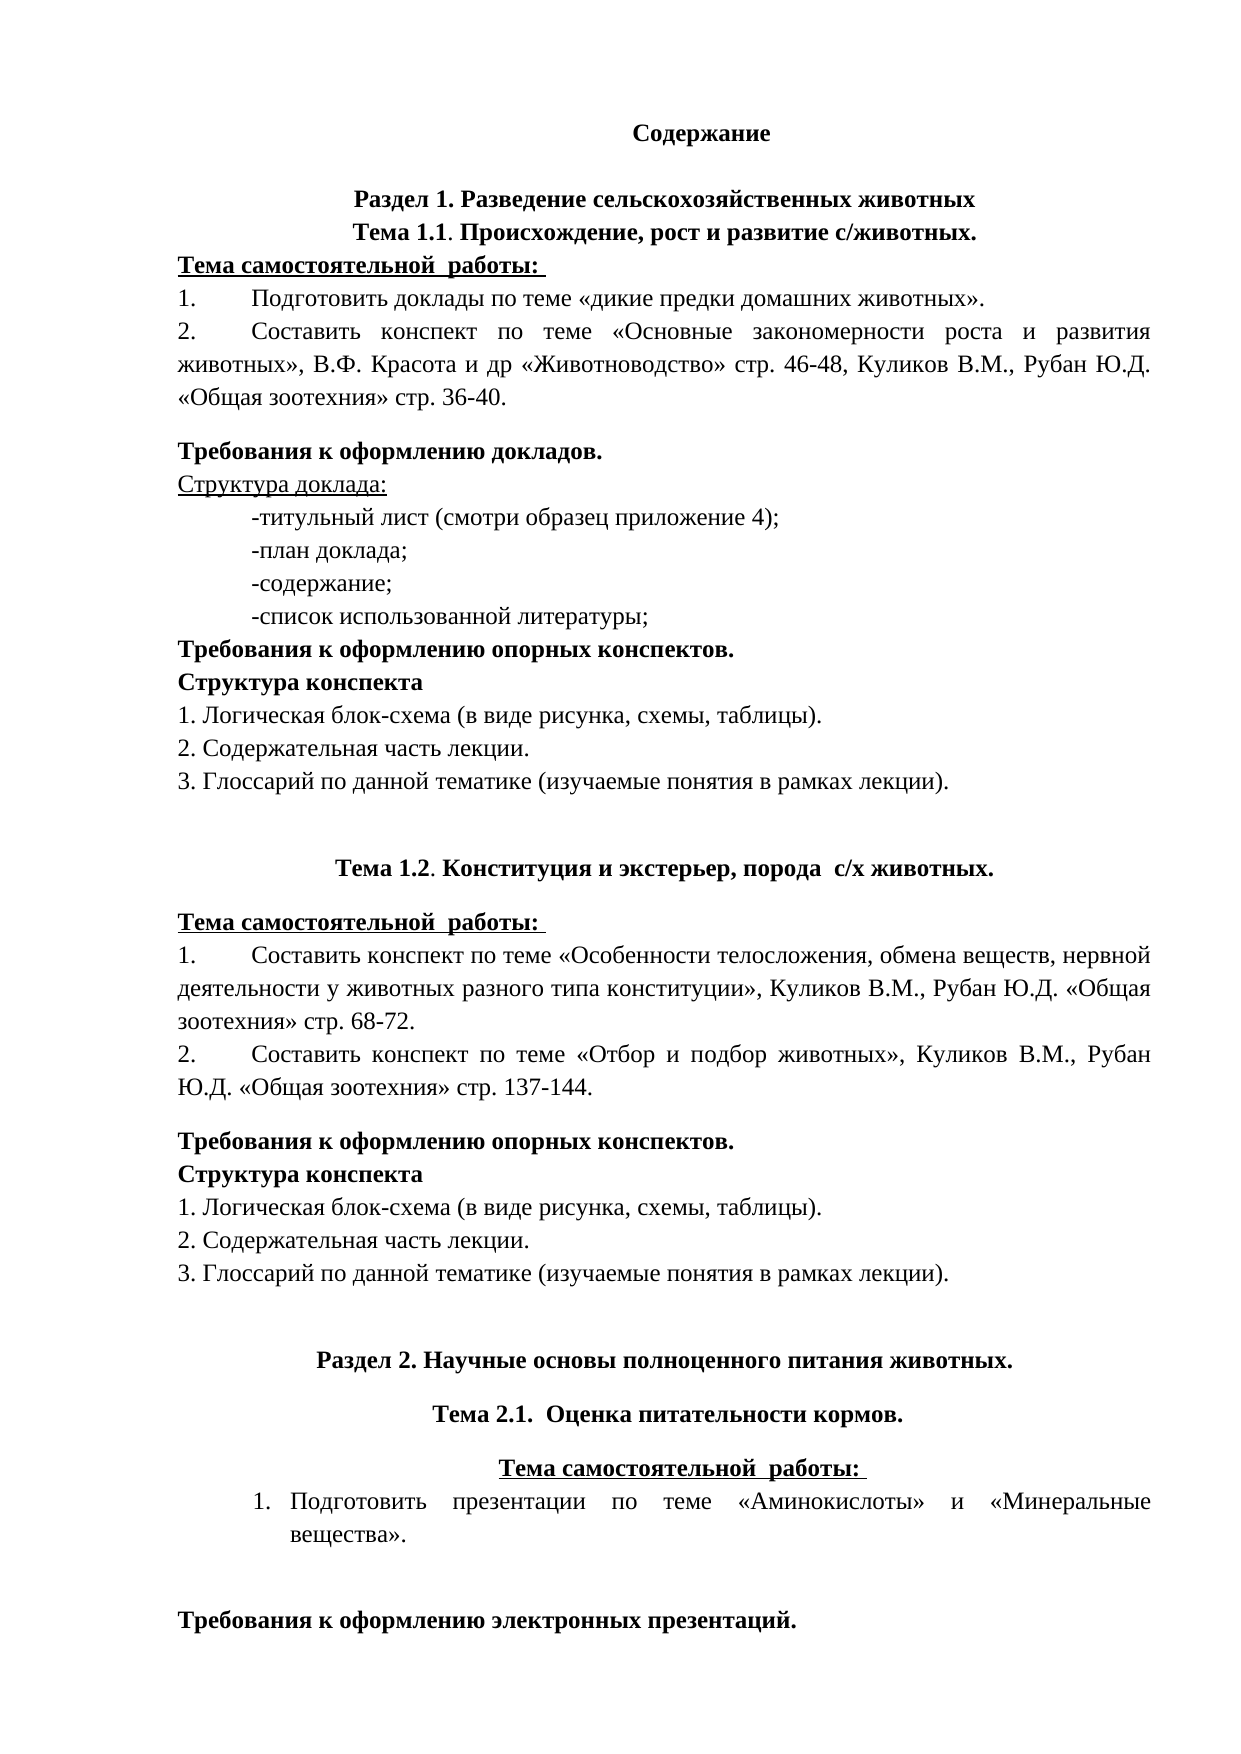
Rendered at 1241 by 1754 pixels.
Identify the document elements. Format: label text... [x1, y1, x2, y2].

list Подготовить презентации по теме «Аминокислоты» и «Минеральные вещества». [252, 1486, 1152, 1547]
text 3. Глоссарий по данной тематике (изучаемые понятия в рамках лекции). [177, 1258, 1152, 1287]
text Требования к оформлению опорных конспектов. [177, 1126, 1152, 1155]
text 1. Логическая блок-схема (в виде рисунка, схемы, таблицы). [177, 700, 1152, 729]
text 2. Содержательная часть лекции. [177, 1225, 1152, 1254]
text Раздел 1. Разведение сельскохозяйственных животных [177, 184, 1152, 213]
text Содержание [177, 118, 1152, 147]
text Тема 1.1. Происхождение, рост и развитие с/животных. [177, 217, 1152, 246]
text Тема самостоятельной работы: [177, 907, 1152, 936]
list Составить конспект по теме «Основные закономерности роста и развития животных», В.Ф. Красота и др «Животноводство» стр. 46-48, Куликов В.М., Рубан Ю.Д. «Общая зоотехния» стр. 36-40. [177, 316, 1152, 411]
text Тема 2.1. Оценка питательности кормов. [178, 1399, 1152, 1428]
text Структура доклада: [177, 469, 1152, 498]
text Требования к оформлению докладов. [177, 436, 1152, 465]
text -содержание; [177, 568, 1152, 597]
text -титульный лист (смотри образец приложение 4); [177, 502, 1152, 531]
list Составить конспект по теме «Особенности телосложения, обмена веществ, нервной деятельности у животных разного типа конституции», Куликов В.М., Рубан Ю.Д. «Общая зоотехния» стр. 68-72. [177, 940, 1152, 1035]
text -план доклада; [177, 535, 1152, 564]
text Структура конспекта [177, 667, 1152, 696]
text 3. Глоссарий по данной тематике (изучаемые понятия в рамках лекции). [177, 766, 1152, 795]
text 2. Содержательная часть лекции. [177, 733, 1152, 762]
text Структура конспекта [177, 1159, 1152, 1188]
text -список использованной литературы; [177, 601, 1152, 630]
text Требования к оформлению опорных конспектов. [177, 634, 1152, 663]
text Раздел 2. Научные основы полноценного питания животных. [178, 1345, 1152, 1374]
text Тема 1.2. Конституция и экстерьер, порода с/х животных. [178, 853, 1152, 882]
list Составить конспект по теме «Отбор и подбор животных», Куликов В.М., Рубан Ю.Д. «Общая зоотехния» стр. 137-144. [177, 1039, 1152, 1101]
text Требования к оформлению электронных презентаций. [177, 1606, 1152, 1634]
text Тема самостоятельной работы: [177, 1453, 1152, 1481]
text Тема самостоятельной работы: [177, 250, 1152, 279]
text 1. Логическая блок-схема (в виде рисунка, схемы, таблицы). [177, 1192, 1152, 1221]
list Подготовить доклады по теме «дикие предки домашних животных». [177, 283, 1152, 312]
